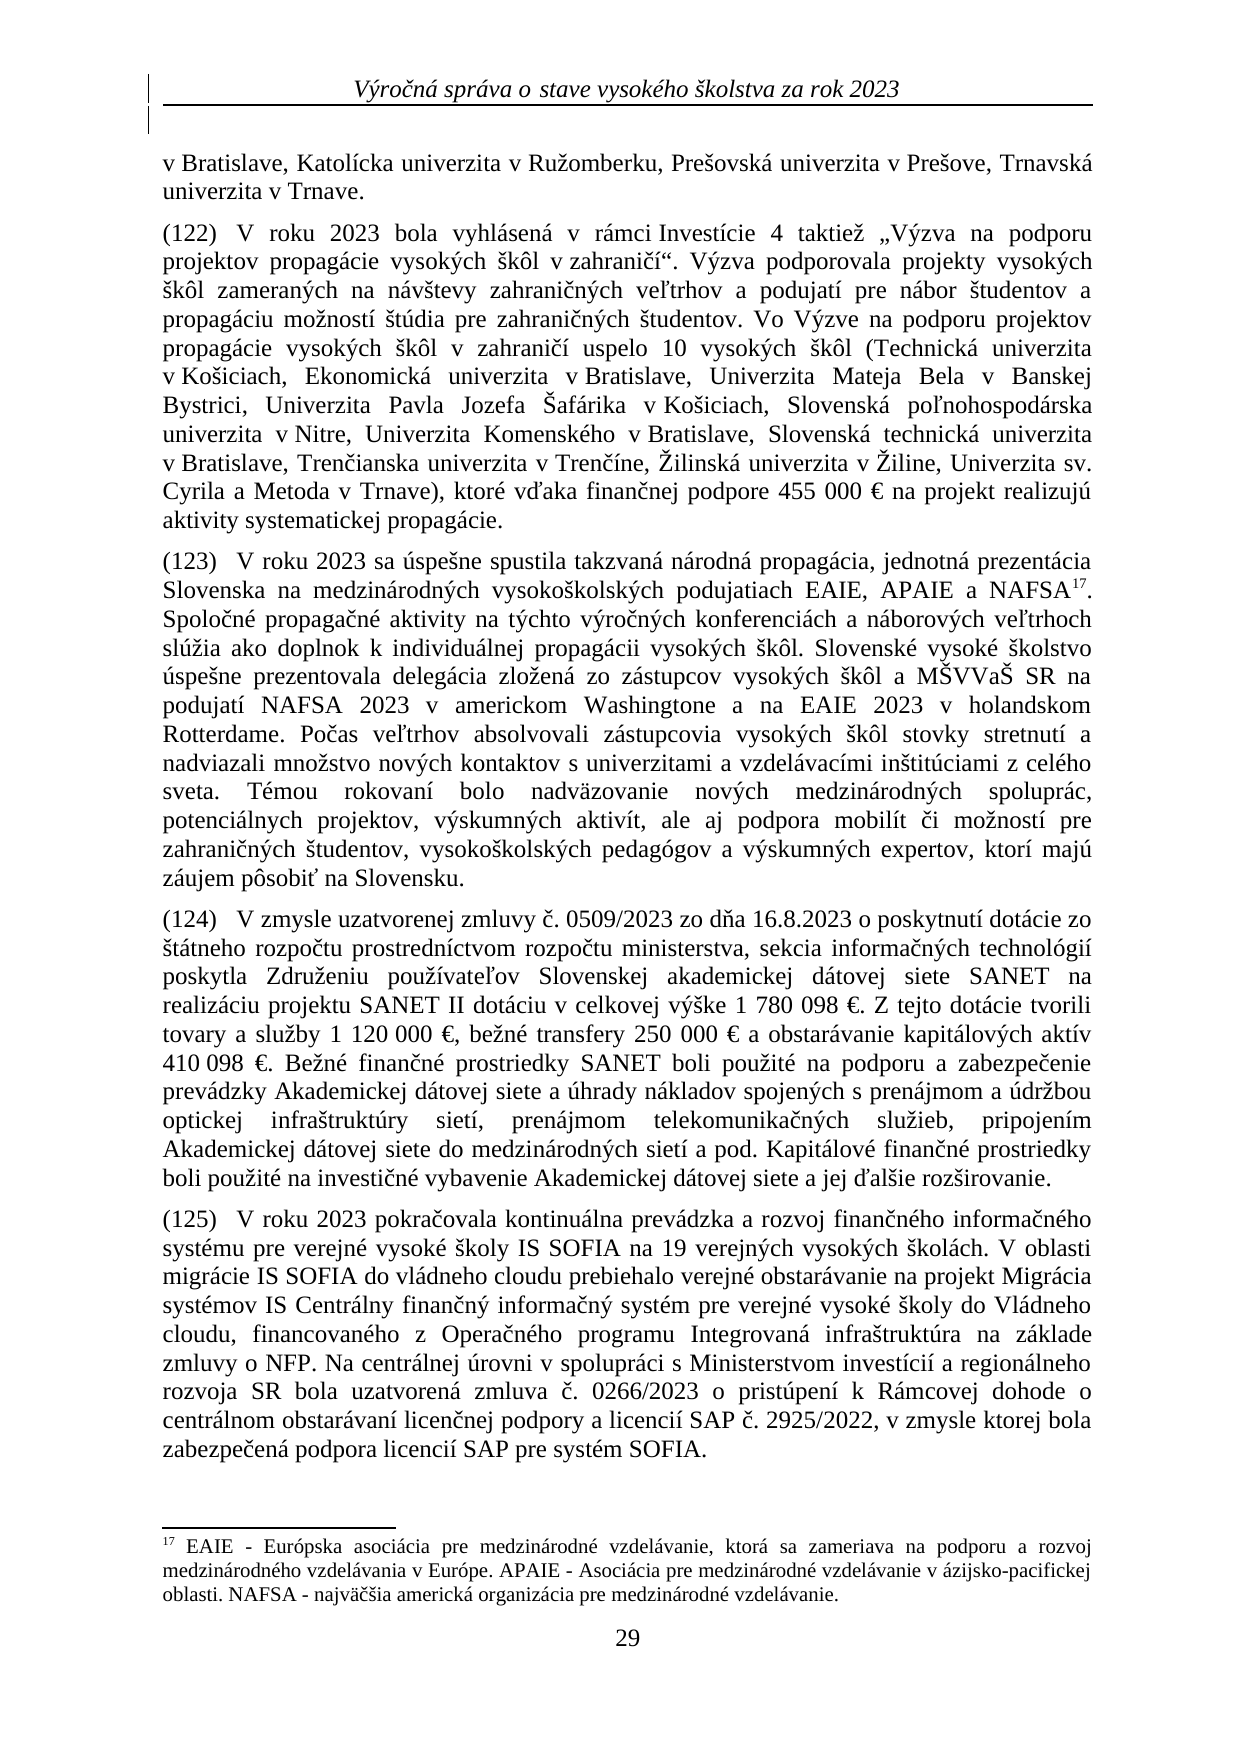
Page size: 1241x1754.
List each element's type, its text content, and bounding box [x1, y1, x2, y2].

text V roku 2023 pokračovala kontinuálna prevádzka a rozvoj finančného informačného systému pre verejné vysoké školy IS SOFIA na 19 verejných vysokých školách. V oblasti migrácie IS SOFIA do vládneho cloudu prebiehalo verejné obstarávanie na projekt Migrácia systémov IS Centrálny finančný informačný systém pre verejné vysoké školy do Vládneho cloudu, financovaného z Operačného programu Integrovaná infraštruktúra na základe zmluvy o NFP. Na centrálnej úrovni v spolupráci s Ministerstvom investícií a regionálneho rozvoja SR bola uzatvorená zmluva č. 0266/2023 o pristúpení k Rámcovej dohode o centrálnom obstarávaní licenčnej podpory a licencií SAP č. 2925/2022, v zmysle ktorej bola zabezpečená podpora licencií SAP pre systém SOFIA. [162, 1204, 1093, 1463]
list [162, 148, 1093, 205]
text V roku 2023 bola vyhlásená v rámci Investície 4 taktiež „Výzva na podporu projektov propagácie vysokých škôl v zahraničí“. Výzva podporovala projekty vysokých škôl zameraných na návštevy zahraničných veľtrhov a podujatí pre nábor študentov a propagáciu možností štúdia pre zahraničných študentov. Vo Výzve na podporu projektov propagácie vysokých škôl v zahraničí uspelo 10 vysokých škôl (Technická univerzita v Košiciach, Ekonomická univerzita v Bratislave, Univerzita Mateja Bela v Banskej Bystrici, Univerzita Pavla Jozefa Šafárika v Košiciach, Slovenská poľnohospodárska univerzita v Nitre, Univerzita Komenského v Bratislave, Slovenská technická univerzita v Bratislave, Trenčianska univerzita v Trenčíne, Žilinská univerzita v Žiline, Univerzita sv. Cyrila a Metoda v Trnave), ktoré vďaka finančnej podpore 455 000 € na projekt realizujú aktivity systematickej propagácie. [162, 218, 1093, 534]
text V zmysle uzatvorenej zmluvy č. 0509/2023 zo dňa 16.8.2023 o poskytnutí dotácie zo štátneho rozpočtu prostredníctvom rozpočtu ministerstva, sekcia informačných technológií poskytla Združeniu používateľov Slovenskej akademickej dátovej siete SANET na realizáciu projektu SANET II dotáciu v celkovej výške 1 780 098 €. Z tejto dotácie tvorili tovary a služby 1 120 000 €, bežné transfery 250 000 € a obstarávanie kapitálových aktív 410 098 €. Bežné finančné prostriedky SANET boli použité na podporu a zabezpečenie prevádzky Akademickej dátovej siete a úhrady nákladov spojených s prenájmom a údržbou optickej infraštruktúry sietí, prenájmom telekomunikačných služieb, pripojením Akademickej dátovej siete do medzinárodných sietí a pod. Kapitálové finančné prostriedky boli použité na investičné vybavenie Akademickej dátovej siete a jej ďalšie rozširovanie. [162, 904, 1093, 1191]
text V roku 2023 sa úspešne spustila takzvaná národná propagácia, jednotná prezentácia Slovenska na medzinárodných vysokoškolských podujatiach EAIE, APAIE a NAFSA. Spoločné propagačné aktivity na týchto výročných konferenciách a náborových veľtrhoch slúžia ako doplnok k individuálnej propagácii vysokých škôl. Slovenské vysoké školstvo úspešne prezentovala delegácia zložená zo zástupcov vysokých škôl a MŠVVaŠ SR na podujatí NAFSA 2023 v americkom Washingtone a na EAIE 2023 v holandskom Rotterdame. Počas veľtrhov absolvovali zástupcovia vysokých škôl stovky stretnutí a nadviazali množstvo nových kontaktov s univerzitami a vzdelávacími inštitúciami z celého sveta. Témou rokovaní bolo nadväzovanie nových medzinárodných spoluprác, potenciálnych projektov, výskumných aktivít, ale aj podpora mobilít či možností pre zahraničných študentov, vysokoškolských pedagógov a výskumných expertov, ktorí majú záujem pôsobiť na Slovensku. [162, 546, 1093, 891]
